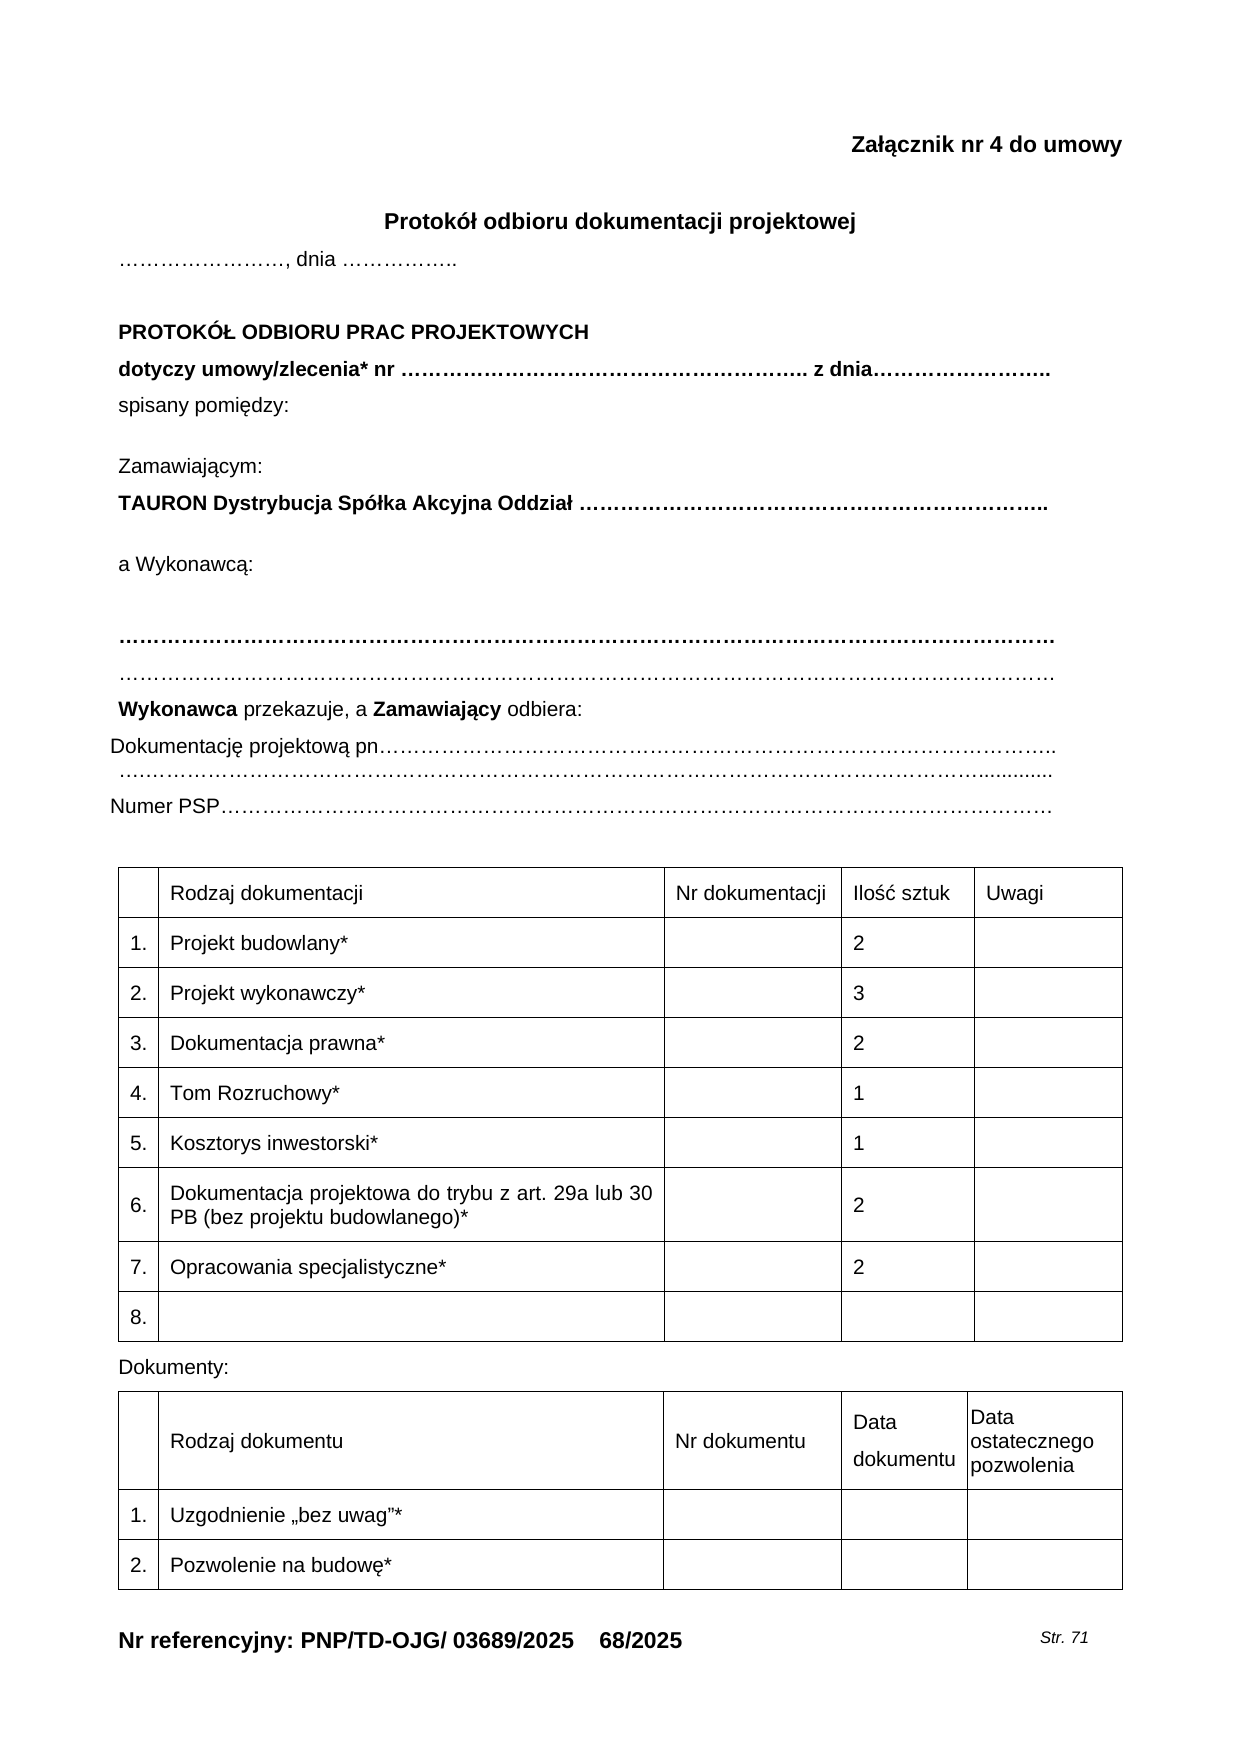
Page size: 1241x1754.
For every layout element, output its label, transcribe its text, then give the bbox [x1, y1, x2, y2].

table_cell 3. [119, 1018, 158, 1067]
table_cell 1 [842, 1068, 974, 1117]
text PROTOKÓŁ ODBIORU PRAC PROJEKTOWYCH [118, 320, 1122, 344]
table_cell [664, 1540, 841, 1589]
text dotyczy umowy/zlecenia* nr ………………………………………………….. z dnia…………………….. [118, 357, 1122, 381]
table_cell [665, 1292, 841, 1341]
table_cell [975, 1118, 1122, 1167]
table_cell Dokumentacja prawna* [159, 1018, 664, 1067]
table_cell 1 [842, 1118, 974, 1167]
table_cell [975, 1068, 1122, 1117]
table_cell Opracowania specjalistyczne* [159, 1242, 664, 1291]
table_header Rodzaj dokumentacji [159, 868, 664, 917]
table_cell 1. [119, 1490, 158, 1539]
table_header Ilość sztuk [842, 868, 974, 917]
table_cell 8. [119, 1292, 158, 1341]
table_header [119, 1392, 158, 1489]
table_cell Uzgodnienie „bez uwag”* [159, 1490, 663, 1539]
text Wykonawca przekazuje, a Zamawiający odbiera: [118, 697, 1122, 721]
table_cell [842, 1490, 967, 1539]
table_header Nr dokumentu [664, 1392, 841, 1489]
table_cell [975, 1242, 1122, 1291]
table_cell [975, 918, 1122, 967]
table_cell 7. [119, 1242, 158, 1291]
table_cell 5. [119, 1118, 158, 1167]
table_cell [975, 968, 1122, 1017]
table_cell 2. [119, 1540, 158, 1589]
table_cell 4. [119, 1068, 158, 1117]
table_cell 2 [842, 1168, 974, 1241]
table_cell 2 [842, 918, 974, 967]
table_header Data dokumentu [842, 1392, 967, 1489]
table_cell [665, 968, 841, 1017]
text Dokumentację projektową pn…………………………………………………………………………………….. ….…………………………………………………………………………………………………………............. [110, 734, 1122, 782]
table_header [119, 868, 158, 917]
table_header Uwagi [975, 868, 1122, 917]
table_cell [975, 1168, 1122, 1241]
table_cell [665, 1018, 841, 1067]
table_cell [842, 1540, 967, 1589]
table_header Data ostatecznego pozwolenia [968, 1392, 1122, 1489]
text Protokół odbioru dokumentacji projektowej [118, 208, 1122, 235]
table_cell 2. [119, 968, 158, 1017]
table_cell [968, 1490, 1122, 1539]
text ……………………………………………………………………………………………………………………… [118, 661, 1122, 685]
text spisany pomiędzy: [118, 393, 1122, 417]
table_cell Kosztorys inwestorski* [159, 1118, 664, 1167]
table_cell [665, 1068, 841, 1117]
table_cell 6. [119, 1168, 158, 1241]
table_cell [975, 1292, 1122, 1341]
table_header Rodzaj dokumentu [159, 1392, 663, 1489]
table_cell [664, 1490, 841, 1539]
table_cell [975, 1018, 1122, 1067]
table_cell Tom Rozruchowy* [159, 1068, 664, 1117]
table_cell 2 [842, 1018, 974, 1067]
table_cell Projekt wykonawczy* [159, 968, 664, 1017]
text a Wykonawcą: [118, 551, 1122, 575]
text ……………………, dnia …………….. [118, 247, 1122, 271]
text Dokumenty: [118, 1354, 1122, 1378]
table_header Nr dokumentacji [665, 868, 841, 917]
text Załącznik nr 4 do umowy [118, 131, 1122, 157]
table_cell Pozwolenie na budowę* [159, 1540, 663, 1589]
table_cell 1. [119, 918, 158, 967]
table_cell 3 [842, 968, 974, 1017]
table_cell [842, 1292, 974, 1341]
table_cell [665, 918, 841, 967]
table_cell 2 [842, 1242, 974, 1291]
text TAURON Dystrybucja Spółka Akcyjna Oddział ………………………………………………………….. [118, 490, 1122, 514]
table_cell [665, 1118, 841, 1167]
table_cell [159, 1292, 664, 1341]
table_cell [665, 1168, 841, 1241]
text Numer PSP………………………………………………………………………………………………………… [110, 794, 1122, 818]
table_cell [665, 1242, 841, 1291]
table_cell Dokumentacja projektowa do trybu z art. 29a lub 30 PB (bez projektu budowlanego)* [159, 1168, 664, 1241]
table_cell [968, 1540, 1122, 1589]
text ……………………………………………………………………………………………………………………… [118, 624, 1122, 648]
table_cell Projekt budowlany* [159, 918, 664, 967]
text Zamawiającym: [118, 454, 1122, 478]
